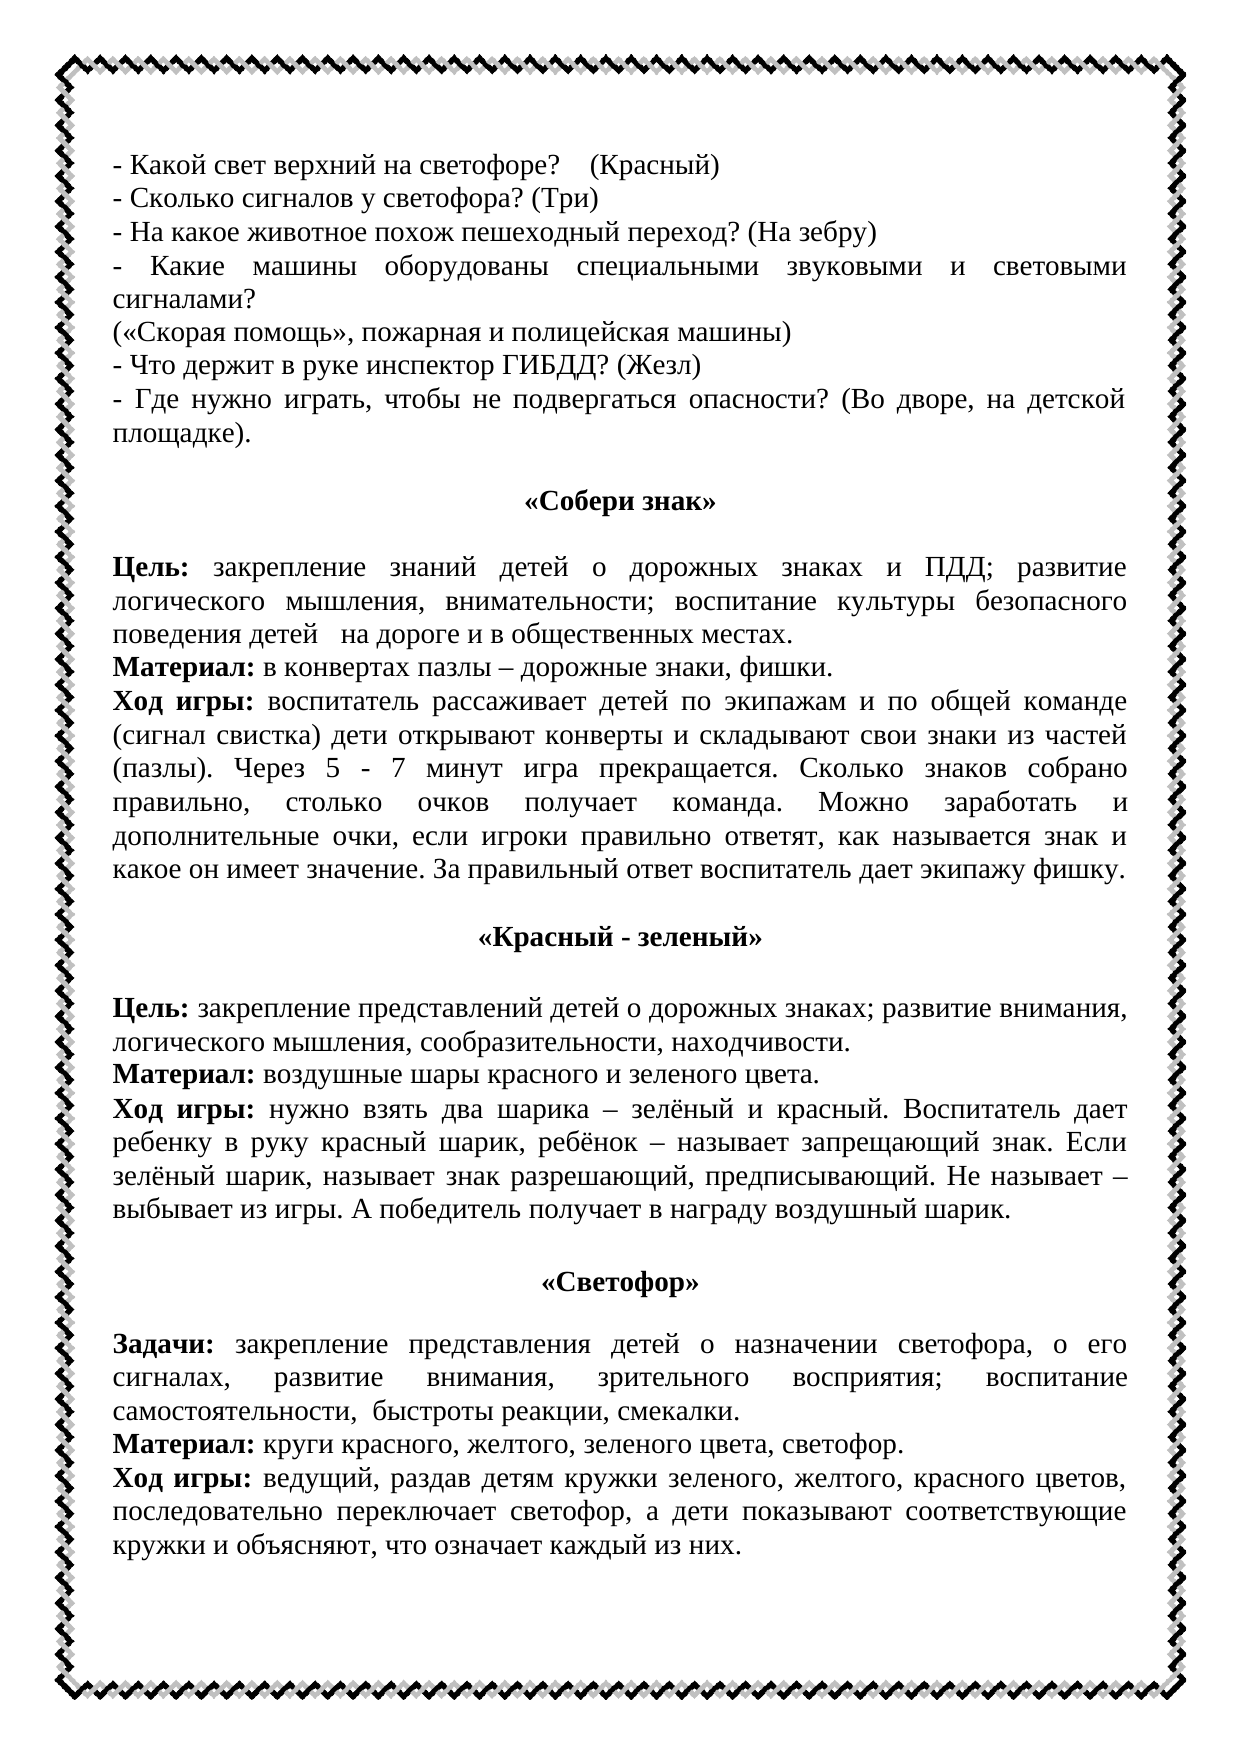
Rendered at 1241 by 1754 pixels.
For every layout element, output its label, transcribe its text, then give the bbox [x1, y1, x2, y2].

text Задачи: закрепление представления детей о назначении светофора, о его сигналах, развитие внимания, зрительного восприятия; воспитание самостоятельности, быстроты реакции, смекалки. [112, 1326, 1128, 1426]
text («Скорая помощь», пожарная и полицейская машины) [112, 315, 1142, 348]
text Ход игры: нужно взять два шарика – зелёный и красный. Воспитатель дает ребенку в руку красный шарик, ребёнок – называет запрещающий знак. Если зелёный шарик, называет знак разрешающий, предписывающий. Не называет – выбывает из игры. А победитель получает в награду воздушный шарик. [112, 1091, 1128, 1225]
text Материал: круги красного, желтого, зеленого цвета, светофор. [112, 1426, 1142, 1460]
subtitle «Красный - зеленый» [142, 919, 1098, 953]
text Ход игры: ведущий, раздав детям кружки зеленого, желтого, красного цветов, последовательно переключает светофор, а дети показывают соответствующие кружки и объясняют, что означает каждый из них. [112, 1460, 1127, 1561]
text Цель: закрепление представлений детей о дорожных знаках; развитие внимания, логического мышления, сообразительности, находчивости. [112, 990, 1128, 1057]
text Материал: в конвертах пазлы – дорожные знаки, фишки. [112, 650, 1142, 683]
text Материал: воздушные шары красного и зеленого цвета. [112, 1057, 1142, 1091]
list На какое животное похож пешеходный переход? (На зебру) [112, 214, 1142, 248]
text Ход игры: воспитатель рассаживает детей по экипажам и по общей команде (сигнал свистка) дети открывают конверты и складывают свои знаки из частей (пазлы). Через 5 - 7 минут игра прекращается. Сколько знаков собрано правильно, столько очков получает команда. Можно заработать и дополнительные очки, если игроки правильно ответят, как называется знак и какое он имеет значение. За правильный ответ воспитатель дает экипажу фишку. [112, 683, 1128, 885]
list Какие машины оборудованы специальными звуковыми и световыми сигналами? [112, 248, 1127, 315]
text Цель: закрепление знаний детей о дорожных знаках и ПДД; развитие логического мышления, внимательности; воспитание культуры безопасного поведения детей на дороге и в общественных местах. [112, 549, 1128, 650]
subtitle «Светофор» [142, 1264, 1098, 1297]
list Где нужно играть, чтобы не подвергаться опасности? (Во дворе, на детской площадке). [112, 382, 1128, 449]
list Какой свет верхний на светофоре? (Красный) [112, 147, 1142, 181]
list Сколько сигналов у светофора? (Три) [112, 181, 1142, 214]
list Что держит в руке инспектор ГИБДД? (Жезл) [112, 348, 1142, 382]
picture [54, 54, 1187, 1700]
subtitle «Собери знак» [142, 483, 1098, 516]
